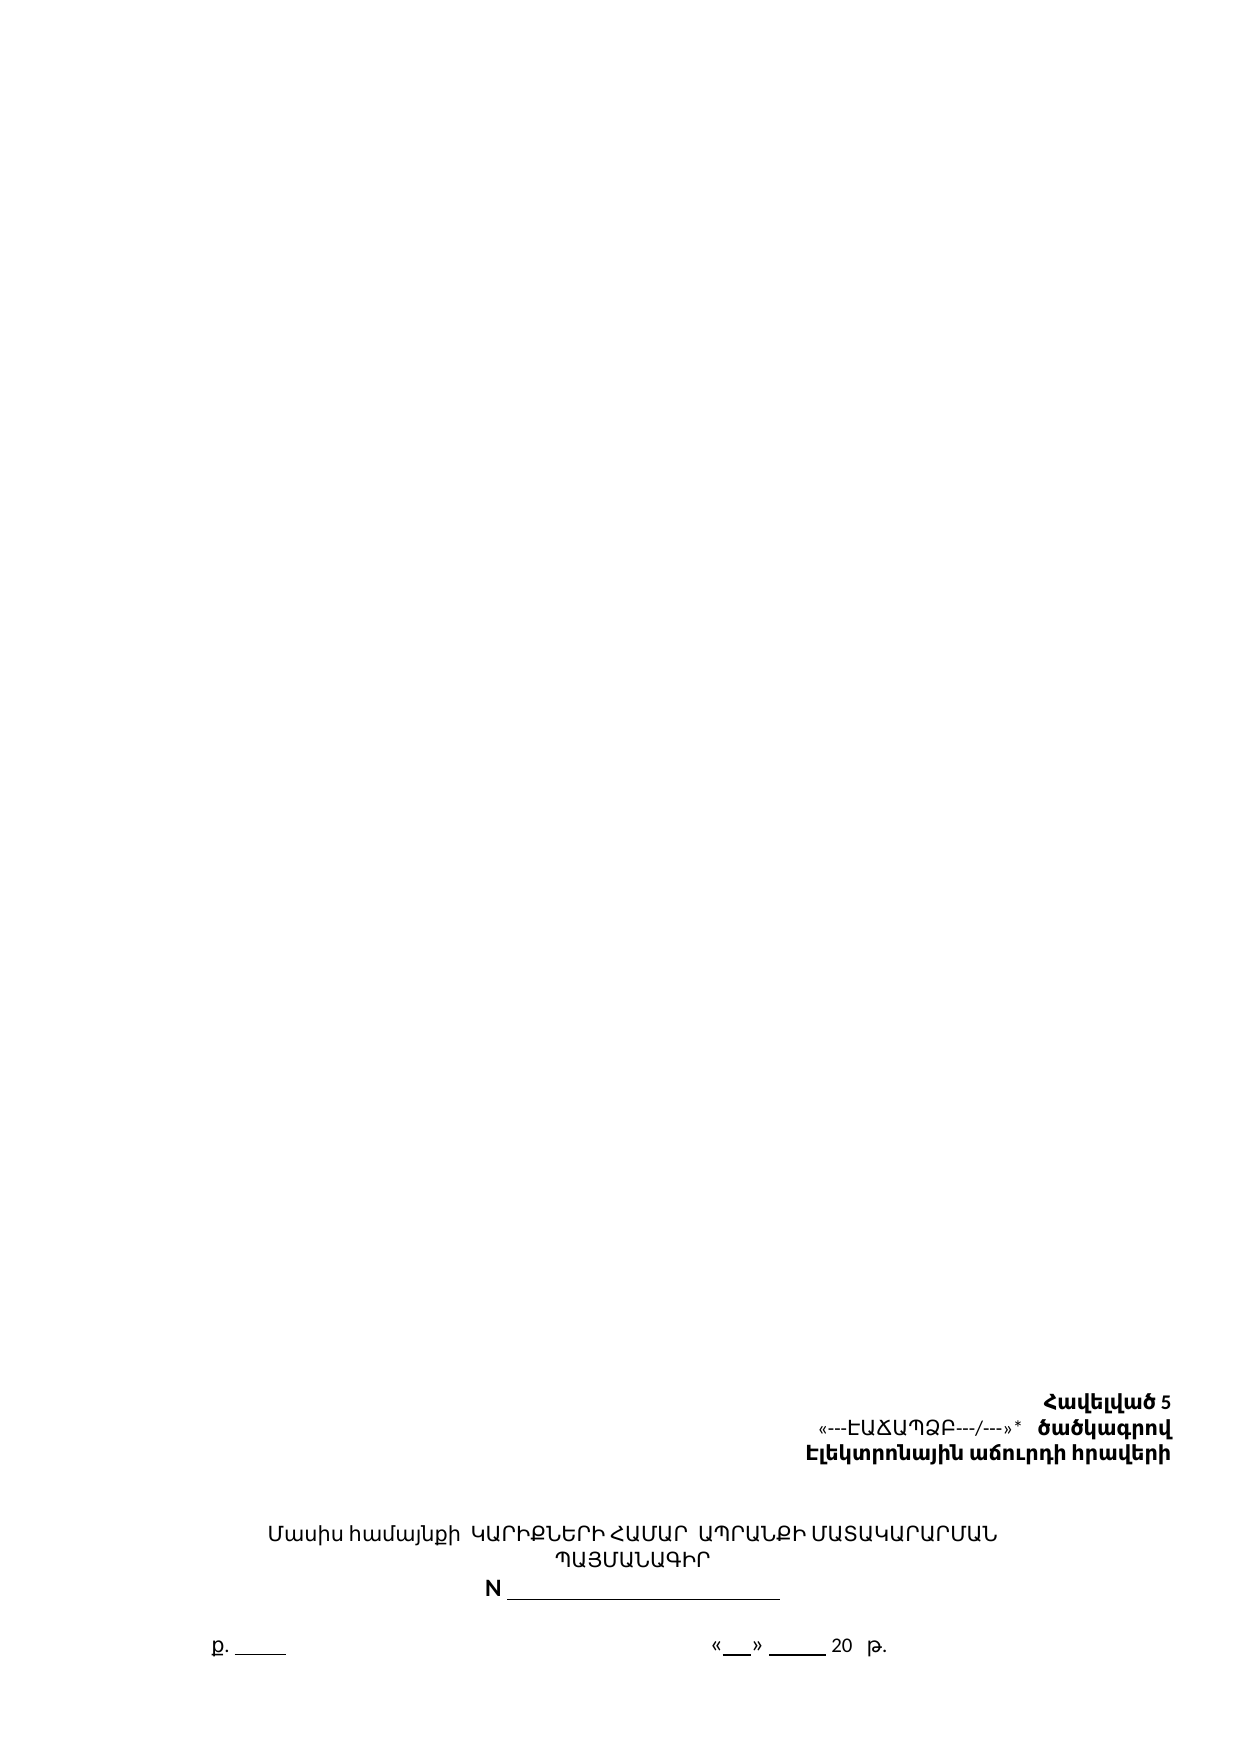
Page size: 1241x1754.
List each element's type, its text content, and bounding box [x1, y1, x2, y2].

text ք. « » 20 թ. [94, 1628, 1171, 1659]
text N [79, 1572, 1171, 1603]
text Մասիս համայնքի ԿԱՐԻՔՆԵՐԻ ՀԱՄԱՐ ԱՊՐԱՆՔԻ ՄԱՏԱԿԱՐԱՐՄԱՆ [79, 1522, 1171, 1547]
text Էլեկտրոնային աճուրդի հրավերի [94, 1440, 1171, 1466]
text Հավելված 5 [94, 1389, 1171, 1415]
text ՊԱՅՄԱՆԱԳԻՐ [79, 1547, 1171, 1572]
text «---ԷԱՃԱՊՁԲ---/---»* ծածկագրով [94, 1415, 1171, 1440]
